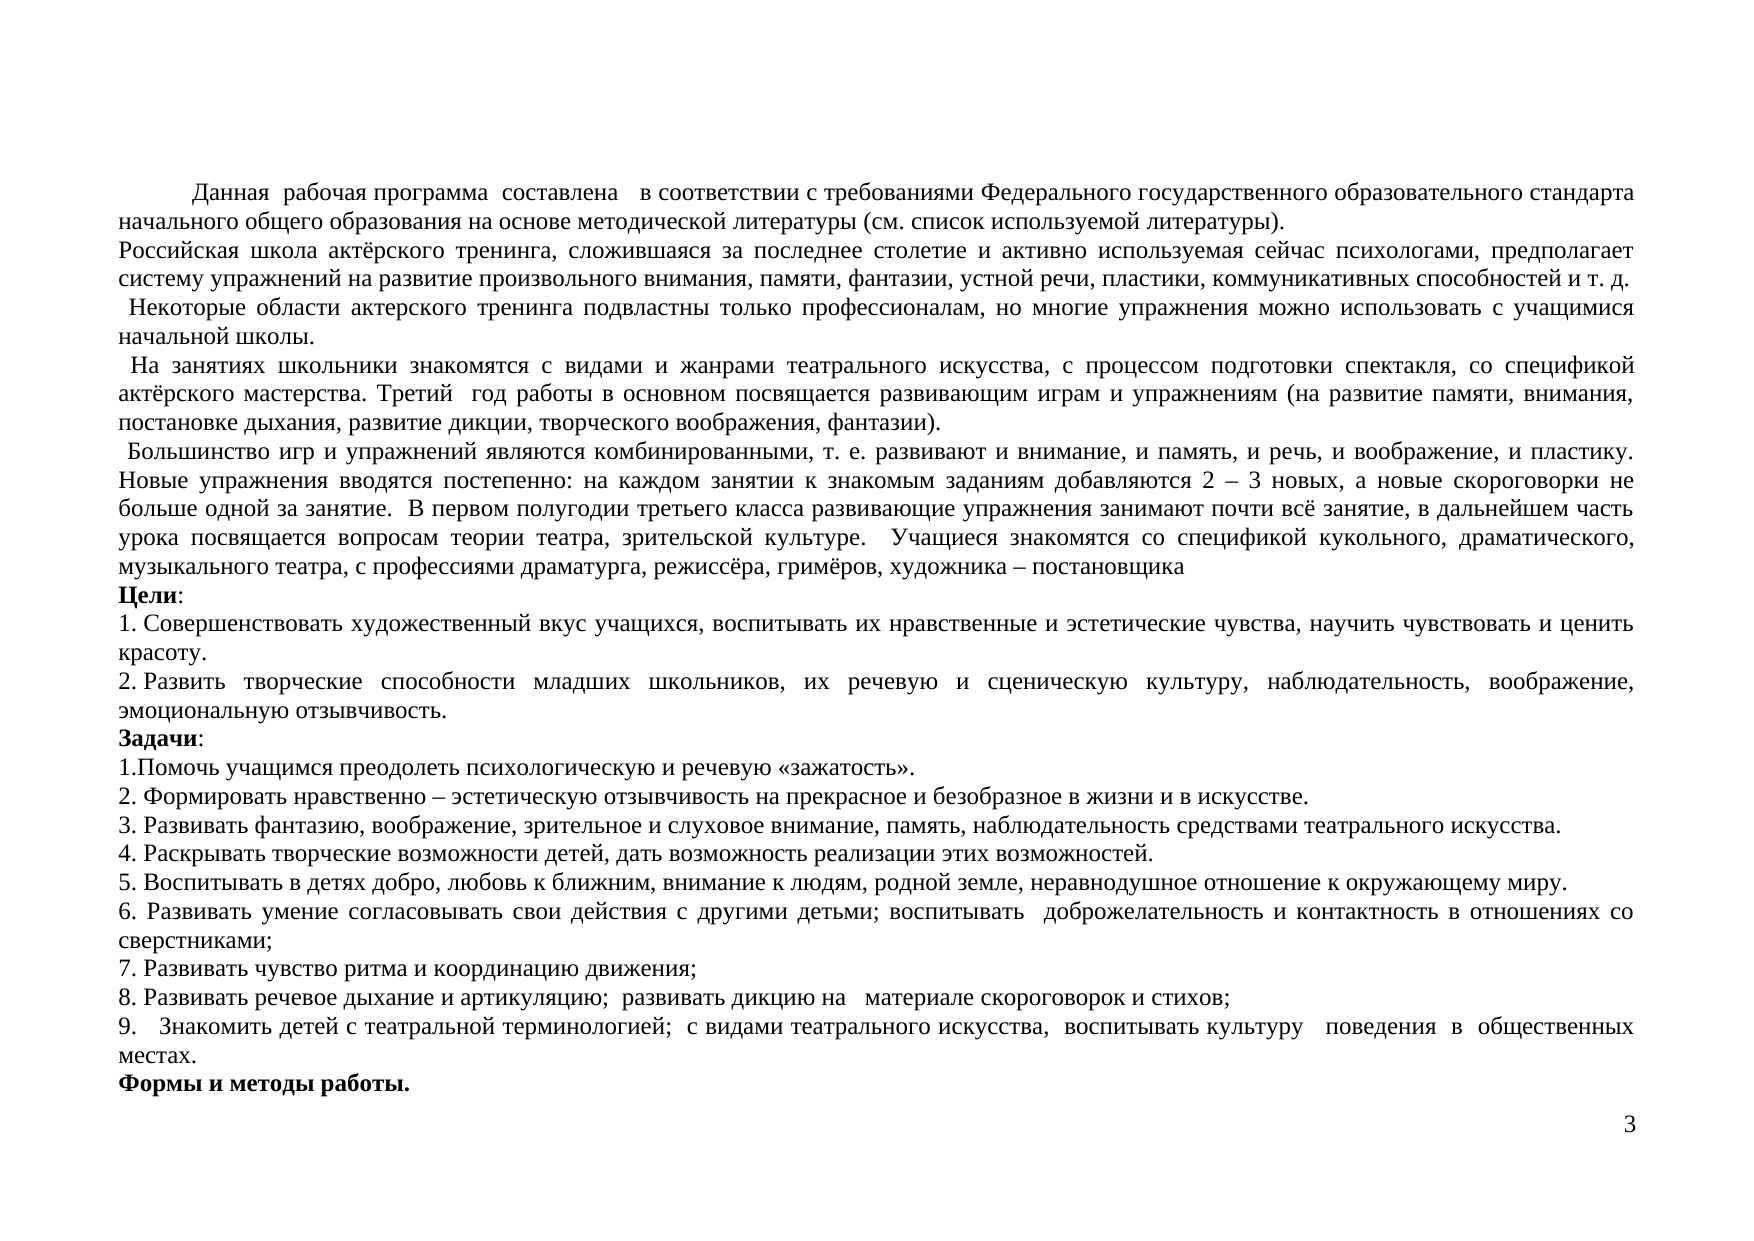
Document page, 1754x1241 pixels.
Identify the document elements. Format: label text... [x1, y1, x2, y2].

text Некоторые области актерского тренинга подвластны только профессионалам, но многие упражнения можно использовать с учащимися начальной школы. [118, 292, 1636, 350]
text Данная рабочая программа составлена в соответствии с требованиями Федерального государственного образовательного стандарта начального общего образования на основе методической литературы (см. список используемой литературы). [118, 177, 1636, 235]
text 3. Развивать фантазию, воображение, зрительное и слуховое внимание, память, наблюдательность средствами театрального искусства. [118, 810, 1636, 838]
text 8. Развивать речевое дыхание и артикуляцию; развивать дикцию на материале скороговорок и стихов; [118, 982, 1636, 1011]
text 2. Формировать нравственно – эстетическую отзывчивость на прекрасное и безобразное в жизни и в искусстве. [118, 781, 1636, 810]
text Российская школа актёрского тренинга, сложившаяся за последнее столетие и активно используемая сейчас психологами, предполагает систему упражнений на развитие произвольного внимания, памяти, фантазии, устной речи, пластики, коммуникативных способностей и т. д. [118, 235, 1636, 292]
text Задачи: [118, 723, 1636, 752]
text 5. Воспитывать в детях добро, любовь к ближним, внимание к людям, родной земле, неравнодушное отношение к окружающему миру. [118, 867, 1636, 896]
text 7. Развивать чувство ритма и координацию движения; [118, 953, 1636, 982]
text Цели: 1. Совершенствовать художественный вкус учащихся, воспитывать их нравственные и эстетические чувства, научить чувствовать и ценить красоту. 2. Развить творческие способности младших школьников, их речевую и сценическую культуру, наблюдательность, воображение, эмоциональную отзывчивость. [118, 580, 1636, 723]
text 4. Раскрывать творческие возможности детей, дать возможность реализации этих возможностей. [118, 838, 1636, 867]
text 9. Знакомить детей с театральной терминологией; с видами театрального искусства, воспитывать культуру поведения в общественных местах. [118, 1011, 1636, 1068]
text Большинство игр и упражнений являются комбинированными, т. е. развивают и внимание, и память, и речь, и воображение, и пластику. Новые упражнения вводятся постепенно: на каждом занятии к знакомым заданиям добавляются 2 – 3 новых, а новые скороговорки не больше одной за занятие. В первом полугодии третьего класса развивающие упражнения занимают почти всё занятие, в дальнейшем часть урока посвящается вопросам теории театра, зрительской культуре. Учащиеся знакомятся со спецификой кукольного, драматического, музыкального театра, с профессиями драматурга, режиссёра, гримёров, художника – постановщика [118, 436, 1636, 580]
text На занятиях школьники знакомятся с видами и жанрами театрального искусства, с процессом подготовки спектакля, со спецификой актёрского мастерства. Третий год работы в основном посвящается развивающим играм и упражнениям (на развитие памяти, внимания, постановке дыхания, развитие дикции, творческого воображения, фантазии). [118, 350, 1636, 436]
text 1.Помочь учащимся преодолеть психологическую и речевую «зажатость». [118, 752, 1636, 781]
text 6. Развивать умение согласовывать свои действия с другими детьми; воспитывать доброжелательность и контактность в отношениях со сверстниками; [118, 896, 1636, 953]
text Формы и методы работы. [118, 1068, 1636, 1097]
